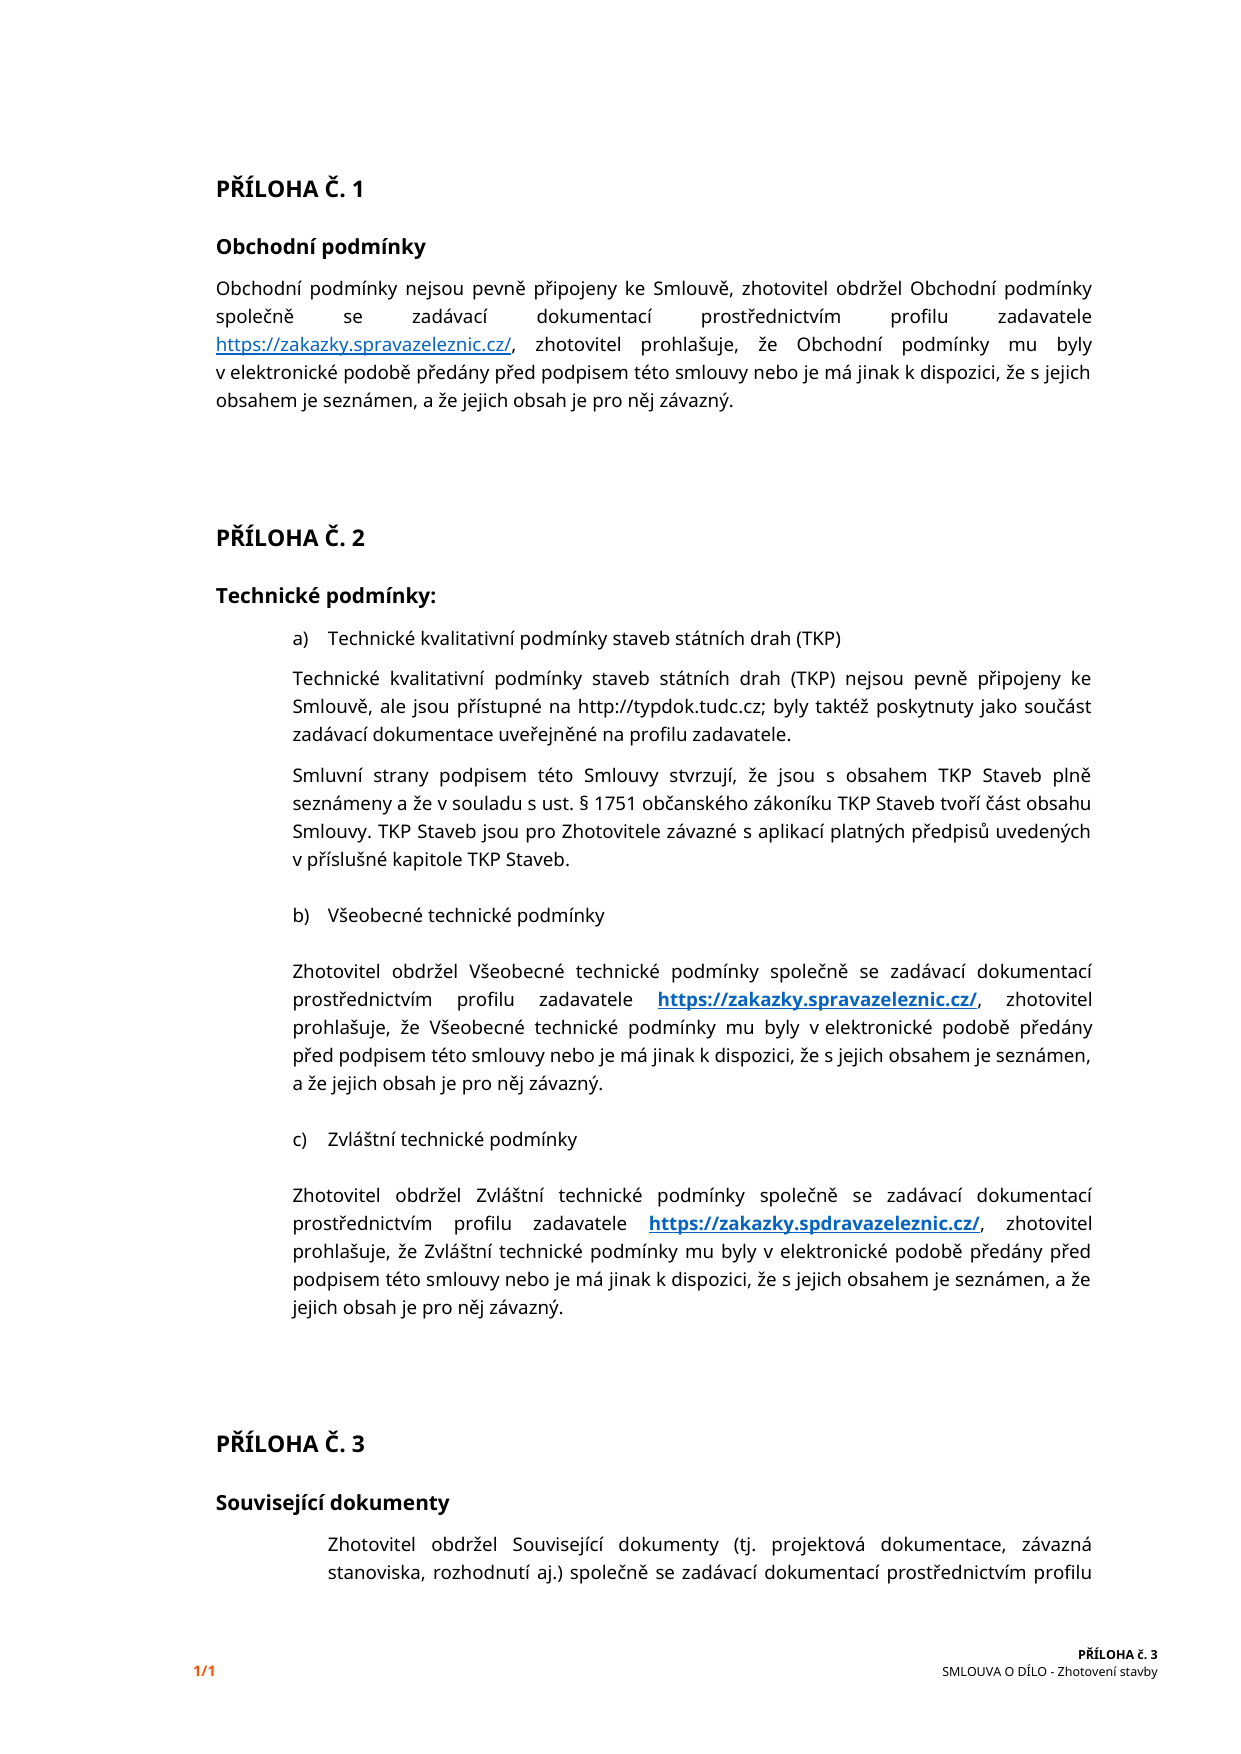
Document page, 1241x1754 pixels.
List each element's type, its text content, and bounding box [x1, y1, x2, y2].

list Technické kvalitativní podmínky staveb státních drah (TKP) [292, 625, 1093, 650]
text Zvláštní technické podmínky [292, 1126, 1093, 1152]
text Příloha č. 3 [216, 1428, 1093, 1460]
text Obchodní podmínky [216, 232, 1093, 260]
text Všeobecné technické podmínky [292, 902, 1093, 928]
text Technické podmínky: [216, 581, 1093, 609]
text Příloha č. 2 [216, 522, 1093, 553]
text Smluvní strany podpisem této Smlouvy stvrzují, že jsou s obsahem TKP Staveb plně seznámeny a že v souladu s ust. § 1751 občanského zákoníku TKP Staveb tvoří část obsahu Smlouvy. TKP Staveb jsou pro Zhotovitele závazné s aplikací platných předpisů uvedených v příslušné kapitole TKP Staveb. [292, 762, 1093, 872]
list Zhotovitel obdržel Všeobecné technické podmínky společně se zadávací dokumentací prostřednictvím profilu zadavatele https://zakazky.spravazeleznic.cz/, zhotovitel prohlašuje, že Všeobecné technické podmínky mu byly v elektronické podobě předány před podpisem této smlouvy nebo je má jinak k dispozici, že s jejich obsahem je seznámen, a že jejich obsah je pro něj závazný. [292, 958, 1093, 1096]
text Příloha č. 1 [216, 172, 1093, 204]
list Zhotovitel obdržel Zvláštní technické podmínky společně se zadávací dokumentací prostřednictvím profilu zadavatele https://zakazky.spdravazeleznic.cz/, zhotovitel prohlašuje, že Zvláštní technické podmínky mu byly v elektronické podobě předány před podpisem této smlouvy nebo je má jinak k dispozici, že s jejich obsahem je seznámen, a že jejich obsah je pro něj závazný. [292, 1182, 1093, 1320]
text Související dokumenty [216, 1488, 1093, 1516]
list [328, 1532, 1093, 1585]
text Obchodní podmínky nejsou pevně připojeny ke Smlouvě, zhotovitel obdržel Obchodní podmínky společně se zadávací dokumentací prostřednictvím profilu zadavatele https://zakazky.spravazeleznic.cz/, zhotovitel prohlašuje, že Obchodní podmínky mu byly v elektronické podobě předány před podpisem této smlouvy nebo je má jinak k dispozici, že s jejich obsahem je seznámen, a že jejich obsah je pro něj závazný. [216, 276, 1093, 413]
text Technické kvalitativní podmínky staveb státních drah (TKP) nejsou pevně připojeny ke Smlouvě, ale jsou přístupné na http://typdok.tudc.cz; byly taktéž poskytnuty jako součást zadávací dokumentace uveřejněné na profilu zadavatele. [292, 665, 1093, 747]
